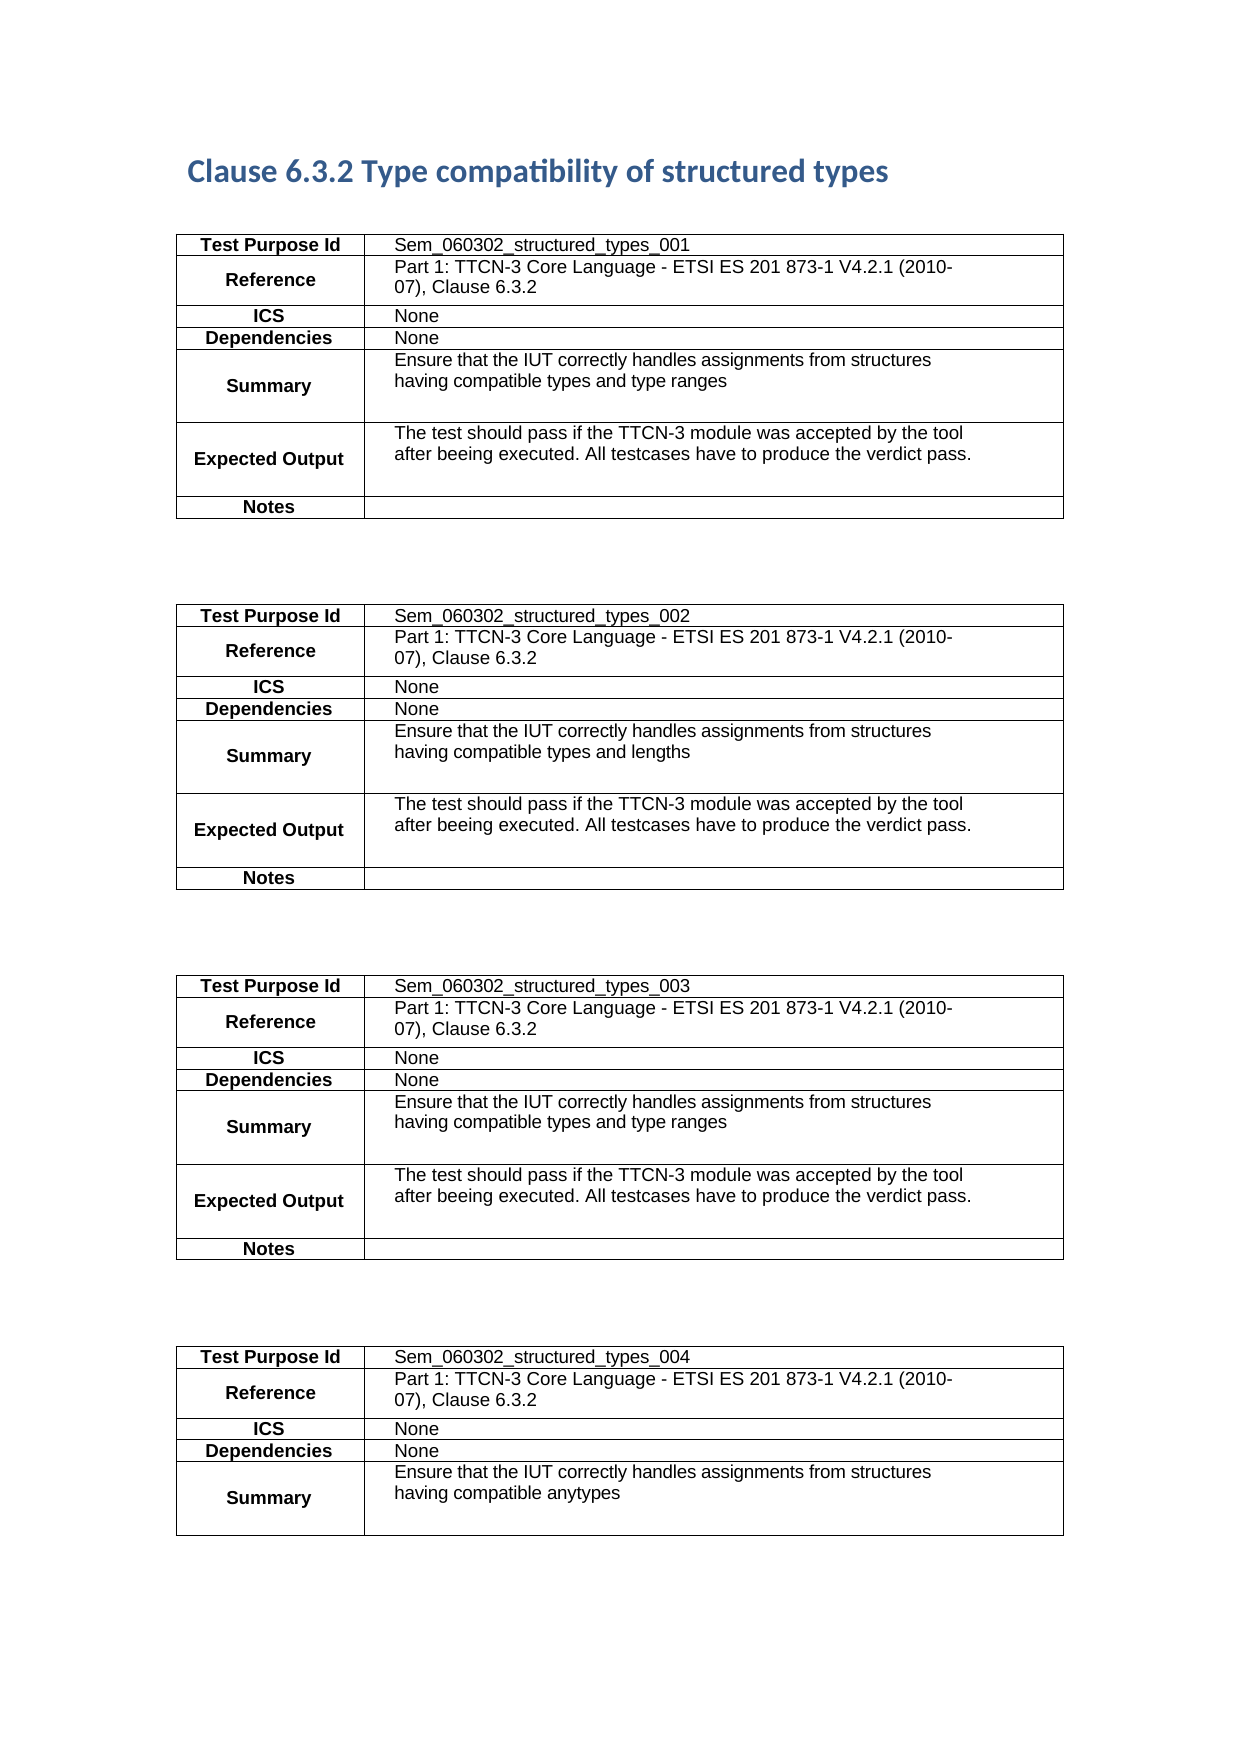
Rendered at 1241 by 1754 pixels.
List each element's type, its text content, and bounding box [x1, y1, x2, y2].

table_cell Ensure that the IUT correctly handles assignments from structures having compatible types and type ranges [365, 350, 1063, 422]
table_cell Part 1: TTCN-3 Core Language - ETSI ES 201 873-1 V4.2.1 (2010-07), Clause 6.3.2 [365, 256, 1063, 305]
table_cell Dependencies [177, 699, 364, 719]
table_cell The test should pass if the TTCN-3 module was accepted by the tool after beeing executed. All testcases have to produce the verdict pass. [365, 423, 1063, 496]
table_cell The test should pass if the TTCN-3 module was accepted by the tool after beeing executed. All testcases have to produce the verdict pass. [365, 794, 1063, 867]
table_cell Reference [177, 998, 364, 1047]
table_cell ICS [177, 677, 364, 698]
table_cell Reference [177, 256, 364, 305]
table_cell Ensure that the IUT correctly handles assignments from structures having compatible types and lengths [365, 721, 1063, 793]
table_cell Reference [177, 627, 364, 676]
table_cell Notes [177, 497, 364, 518]
table_cell None [365, 1440, 1063, 1461]
table_cell Ensure that the IUT correctly handles assignments from structures having compatible types and type ranges [365, 1091, 1063, 1164]
table_cell [365, 497, 1063, 518]
table_cell None [365, 328, 1063, 349]
table_cell [365, 1239, 1063, 1259]
table_cell Reference [177, 1369, 364, 1417]
table_header Test Purpose Id [177, 1347, 364, 1368]
subtitle Clause 6.3.2 Type compatibility of structured types [187, 150, 1053, 191]
table_cell ICS [177, 1048, 364, 1068]
table_cell Part 1: TTCN-3 Core Language - ETSI ES 201 873-1 V4.2.1 (2010-07), Clause 6.3.2 [365, 1369, 1063, 1417]
table_header Sem_060302_structured_types_004 [365, 1347, 1063, 1368]
table_header Sem_060302_structured_types_003 [365, 976, 1063, 997]
table_cell Summary [177, 1462, 364, 1534]
table_cell Expected Output [177, 794, 364, 867]
table_cell Part 1: TTCN-3 Core Language - ETSI ES 201 873-1 V4.2.1 (2010-07), Clause 6.3.2 [365, 998, 1063, 1047]
table_header Sem_060302_structured_types_002 [365, 605, 1063, 626]
table_cell Summary [177, 721, 364, 793]
table_cell [365, 868, 1063, 888]
table_cell Notes [177, 1239, 364, 1259]
table_cell ICS [177, 306, 364, 327]
table_cell Notes [177, 868, 364, 888]
table_cell The test should pass if the TTCN-3 module was accepted by the tool after beeing executed. All testcases have to produce the verdict pass. [365, 1165, 1063, 1237]
table_cell Dependencies [177, 1440, 364, 1461]
table_header Sem_060302_structured_types_001 [365, 235, 1063, 255]
table_cell None [365, 1048, 1063, 1068]
table_header Test Purpose Id [177, 235, 364, 255]
table_cell Expected Output [177, 423, 364, 496]
table_cell None [365, 699, 1063, 719]
table_cell Expected Output [177, 1165, 364, 1237]
table_cell None [365, 306, 1063, 327]
table_cell None [365, 1070, 1063, 1090]
table_cell ICS [177, 1419, 364, 1439]
table_cell None [365, 1419, 1063, 1439]
table_cell None [365, 677, 1063, 698]
table_cell Dependencies [177, 328, 364, 349]
table_cell Summary [177, 1091, 364, 1164]
table_cell Summary [177, 350, 364, 422]
table_header Test Purpose Id [177, 605, 364, 626]
table_header Test Purpose Id [177, 976, 364, 997]
table_cell Dependencies [177, 1070, 364, 1090]
table_cell Part 1: TTCN-3 Core Language - ETSI ES 201 873-1 V4.2.1 (2010-07), Clause 6.3.2 [365, 627, 1063, 676]
table_cell Ensure that the IUT correctly handles assignments from structures having compatible anytypes [365, 1462, 1063, 1534]
